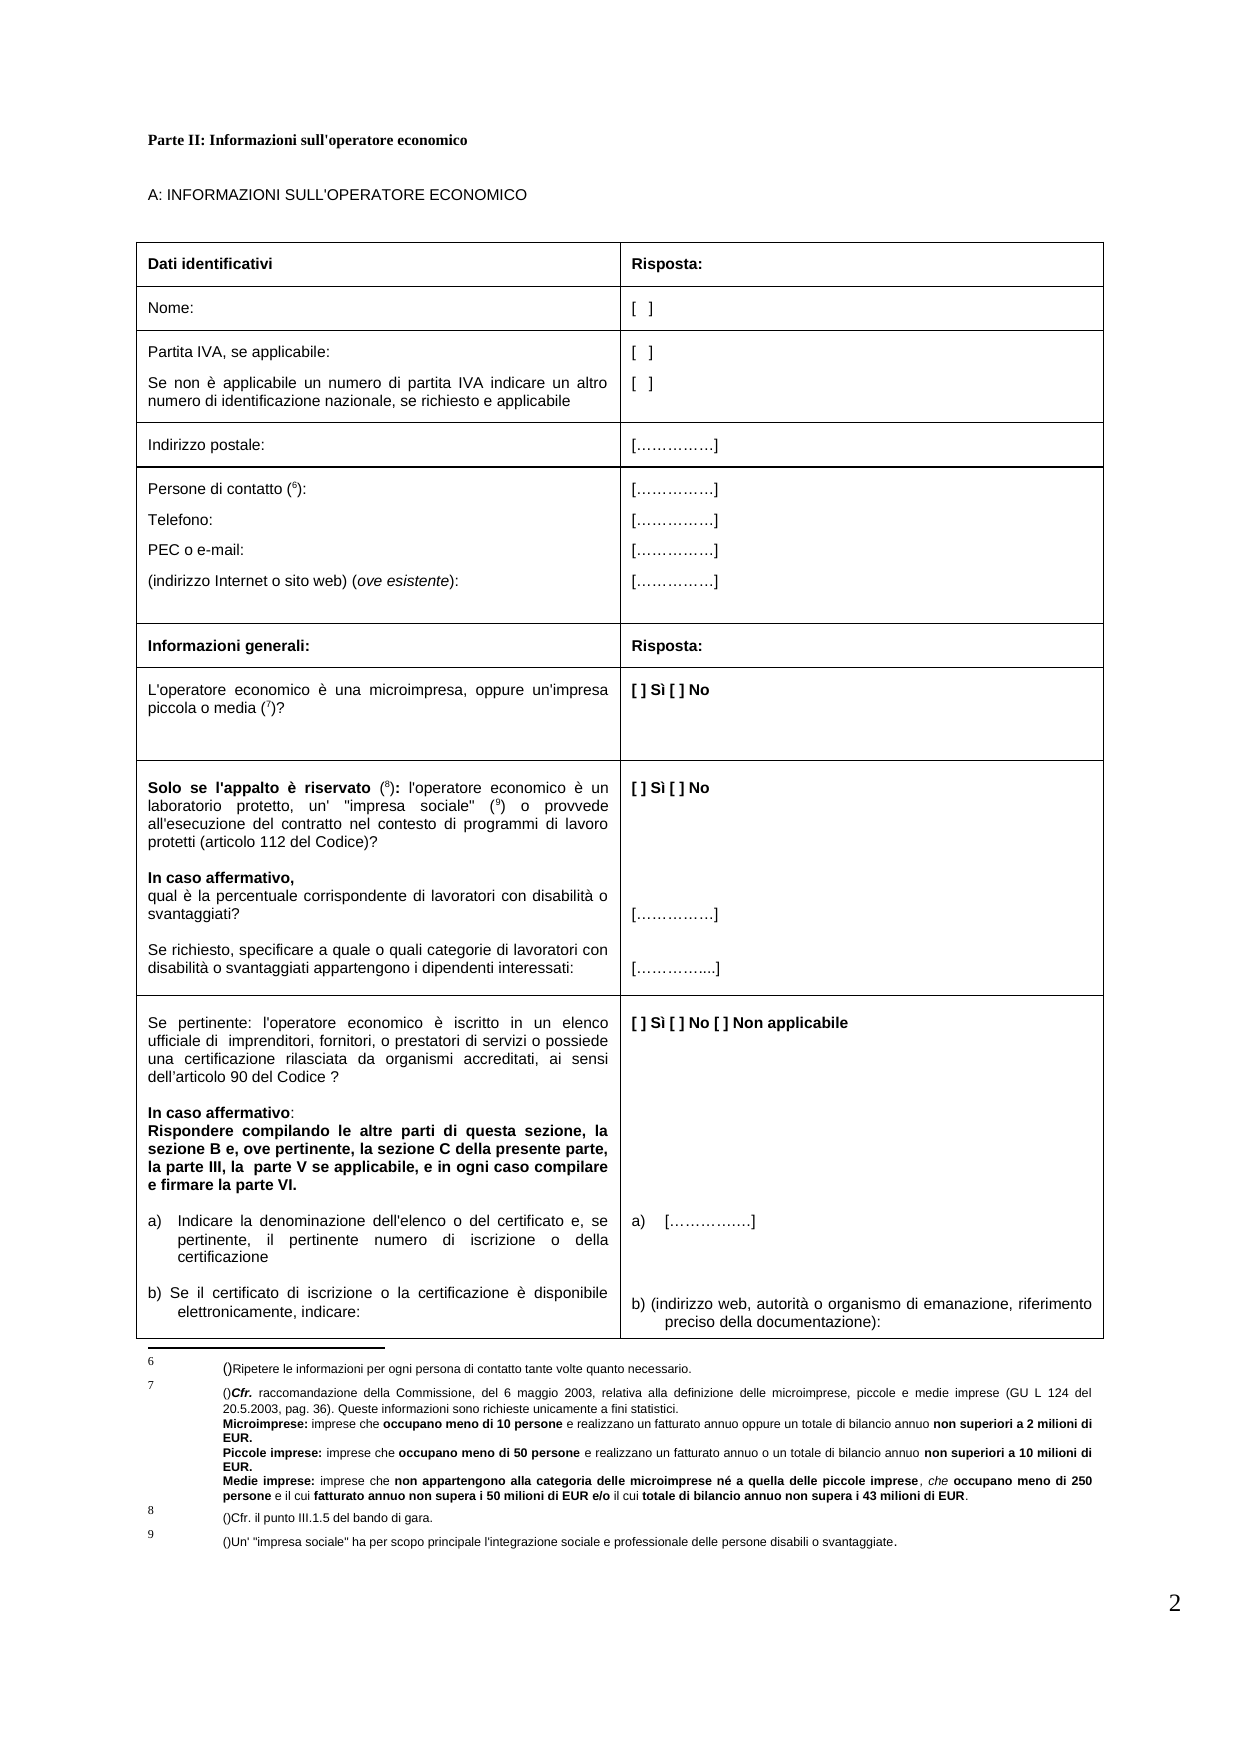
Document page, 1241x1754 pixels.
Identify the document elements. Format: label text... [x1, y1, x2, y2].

table_cell [ ] Sì [ ] No [621, 668, 1103, 759]
table_cell [……………] [……………] [……………] [……………] [621, 468, 1103, 623]
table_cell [621, 996, 1103, 1338]
table_cell Informazioni generali: [137, 624, 620, 667]
table_cell L'operatore economico è una microimpresa, oppure un'impresa piccola o media ()? [137, 668, 620, 759]
table_cell Indirizzo postale: [137, 423, 620, 466]
table_header Dati identificativi [137, 243, 620, 286]
table_cell Solo se l'appalto è riservato (): l'operatore economico è un laboratorio protetto, un' "impresa sociale" () o provvede all'esecuzione del contratto nel contesto di programmi di lavoro protetti (articolo 112 del Codice)? In caso affermativo, qual è la percentuale corrispondente di lavoratori con disabilità o svantaggiati? Se richiesto, specificare a quale o quali categorie di lavoratori con disabilità o svantaggiati appartengono i dipendenti interessati: [137, 761, 620, 995]
table_cell Risposta: [621, 624, 1103, 667]
table_cell [ ] Sì [ ] No [……………] […………....] [621, 761, 1103, 995]
table_cell [……………] [621, 423, 1103, 466]
table_cell [ ] [ ] [621, 331, 1103, 422]
table_header Risposta: [621, 243, 1103, 286]
title Parte II: Informazioni sull'operatore economico [148, 131, 1093, 148]
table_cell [137, 996, 620, 1338]
title A: Informazioni sull'operatore economico [148, 186, 1093, 204]
table_cell Nome: [137, 287, 620, 330]
table_cell [ ] [621, 287, 1103, 330]
table_cell Partita IVA, se applicabile: Se non è applicabile un numero di partita IVA indicare un altro numero di identificazione nazionale, se richiesto e applicabile [137, 331, 620, 422]
table_cell Persone di contatto (): Telefono: PEC o e-mail: (indirizzo Internet o sito web) (ove esistente): [137, 468, 620, 623]
